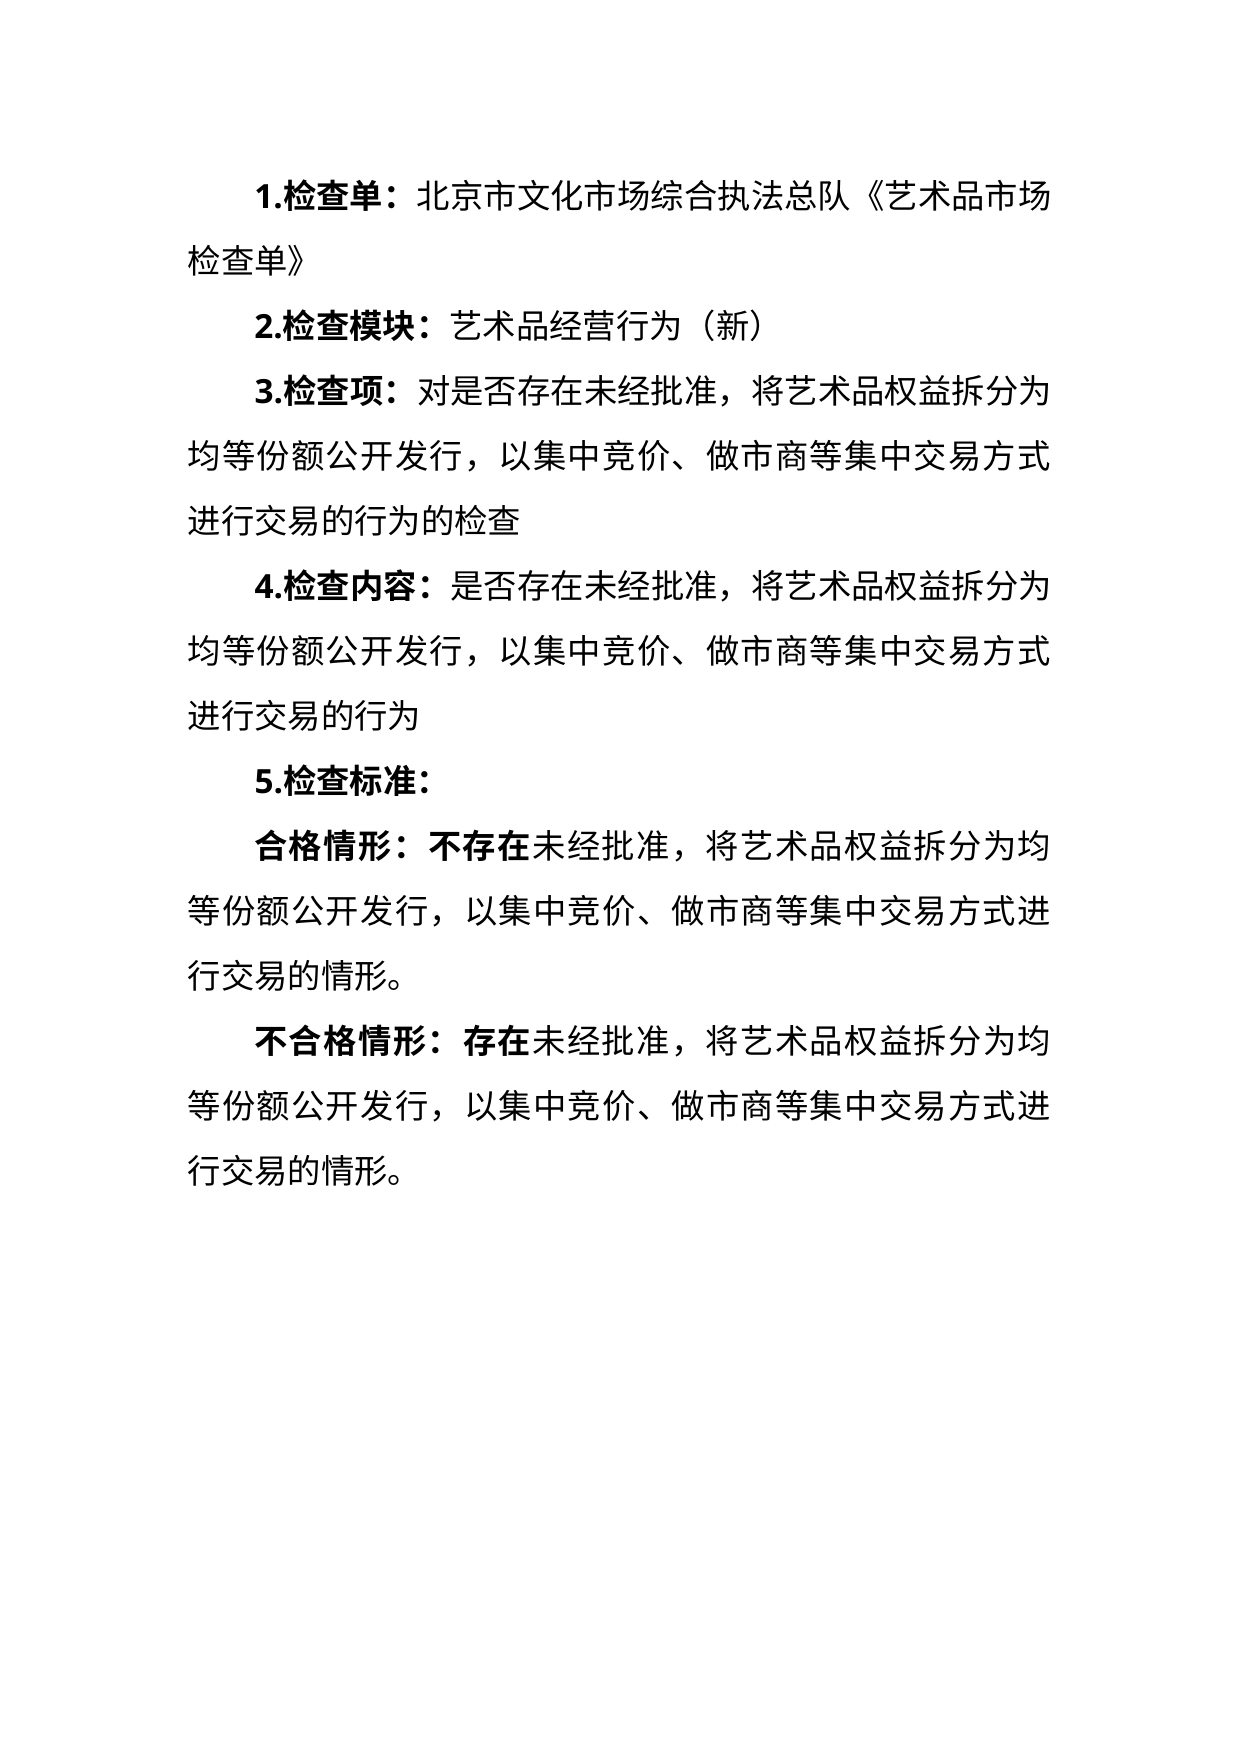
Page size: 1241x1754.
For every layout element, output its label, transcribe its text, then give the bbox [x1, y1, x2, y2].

text 4.检查内容：是否存在未经批准，将艺术品权益拆分为均等份额公开发行，以集中竞价、做市商等集中交易方式进行交易的行为 [187, 552, 1053, 747]
text 不合格情形：存在未经批准，将艺术品权益拆分为均等份额公开发行，以集中竞价、做市商等集中交易方式进行交易的情形。 [187, 1007, 1053, 1202]
text 合格情形：不存在未经批准，将艺术品权益拆分为均等份额公开发行，以集中竞价、做市商等集中交易方式进行交易的情形。 [187, 812, 1053, 1007]
text 5.检查标准： [187, 747, 1053, 812]
text 3.检查项：对是否存在未经批准，将艺术品权益拆分为均等份额公开发行，以集中竞价、做市商等集中交易方式进行交易的行为的检查 [187, 357, 1053, 552]
text 2.检查模块：艺术品经营行为（新） [187, 292, 1053, 357]
text 1.检查单：北京市文化市场综合执法总队《艺术品市场检查单》 [187, 162, 1053, 292]
